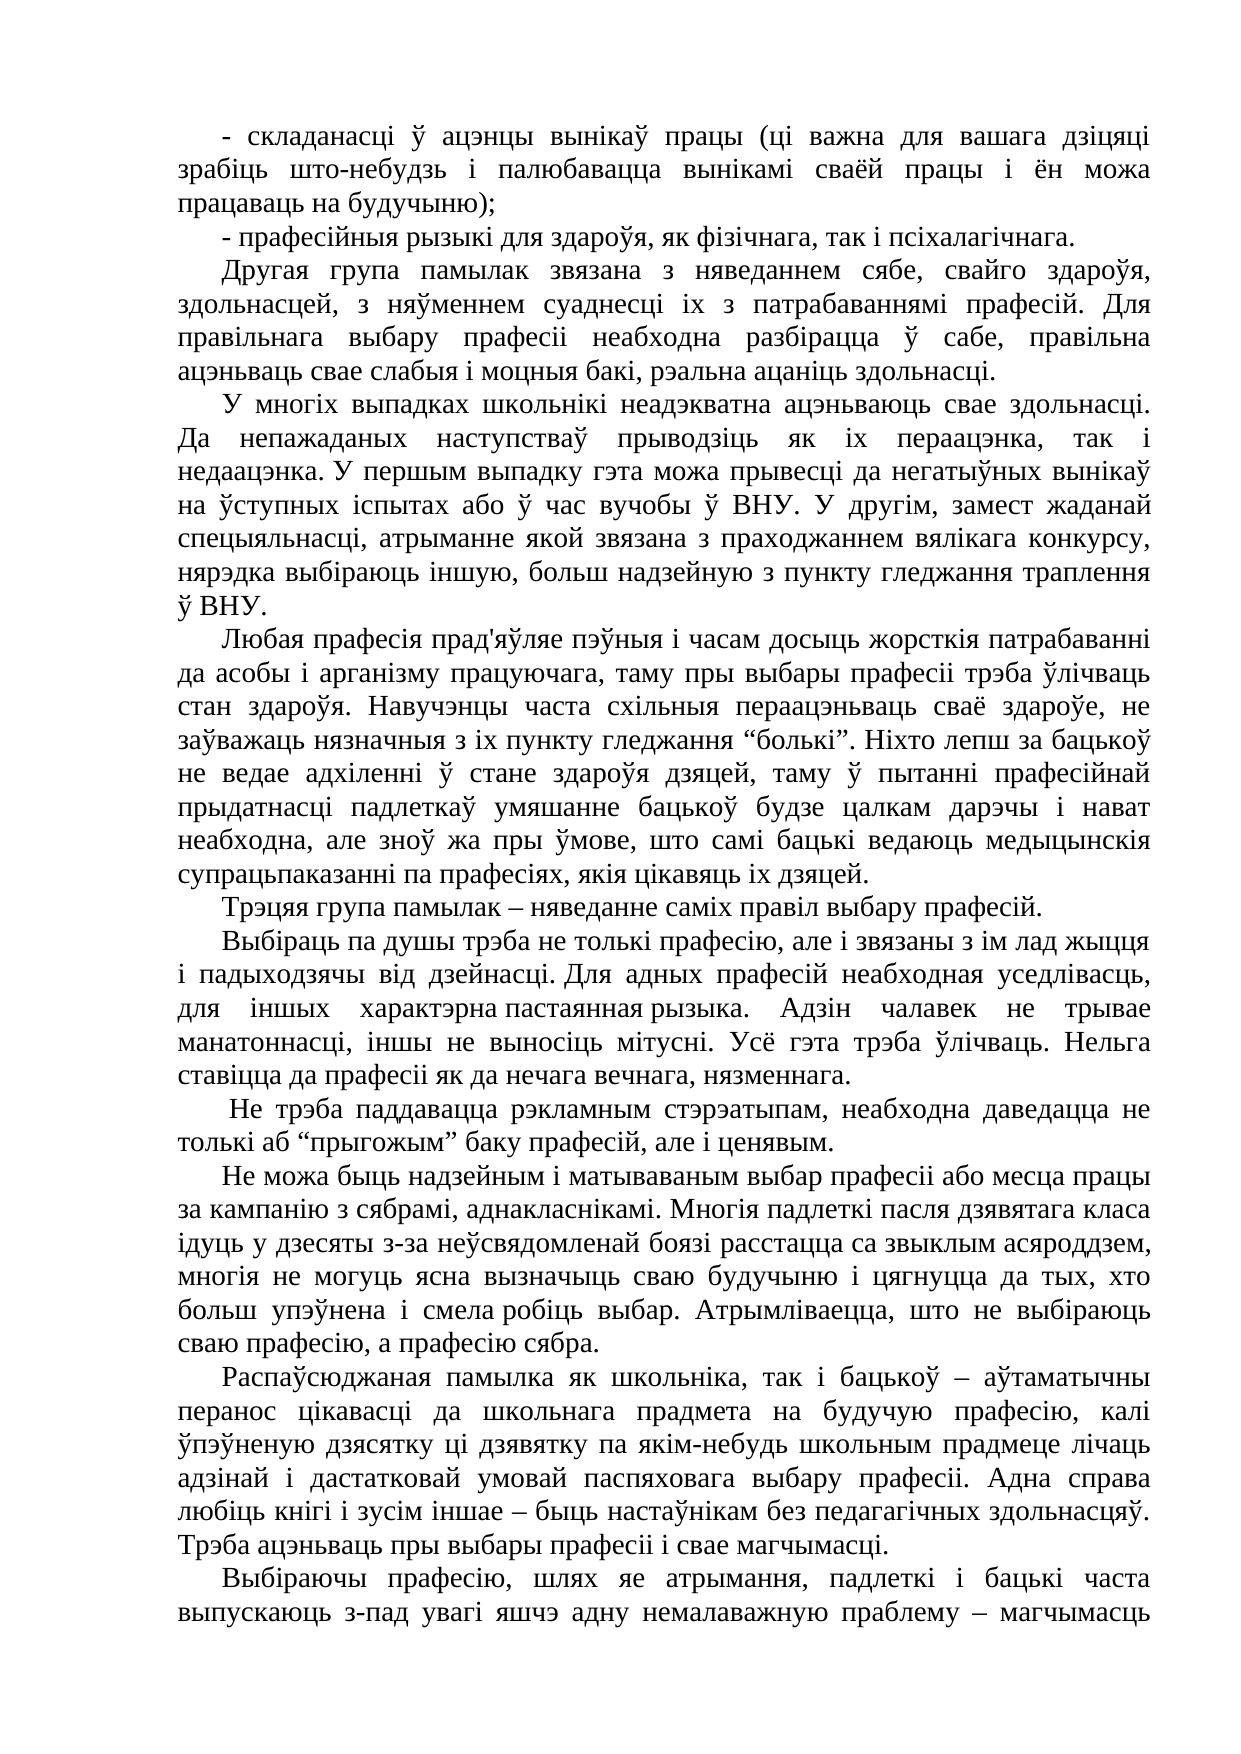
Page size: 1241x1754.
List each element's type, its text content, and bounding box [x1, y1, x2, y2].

text - прафесійныя рызыкі для здароўя, як фізічнага, так і псіхалагічнага. [177, 219, 1152, 252]
text Трэцяя група памылак – няведанне саміх правіл выбару прафесій. [177, 889, 1152, 923]
text Распаўсюджаная памылка як школьніка, так і бацькоў – аўтаматычны перанос цікавасці да школьнага прадмета на будучую прафесію, калі ўпэўненую дзясятку ці дзявятку па якім-небудь школьным прадмеце лічаць адзінай і дастатковай умовай паспяховага выбару прафесіі. Адна справа любіць кнігі і зусім іншае – быць настаўнікам без педагагічных здольнасцяў. Трэба ацэньваць пры выбары прафесіі і свае магчымасці. [177, 1359, 1152, 1560]
text У многіх выпадках школьнікі неадэкватна ацэньваюць свае здольнасці. Да непажаданых наступстваў прыводзіць як іх пераацэнка, так і недаацэнка. У першым выпадку гэта можа прывесці да негатыўных вынікаў на ўступных іспытах або ў час вучобы ў ВНУ. У другім, замест жаданай спецыяльнасці, атрыманне якой звязана з праходжаннем вялікага конкурсу, нярэдка выбіраюць іншую, больш надзейную з пункту гледжання траплення ў ВНУ. [177, 386, 1152, 621]
text Любая прафесія прад'яўляе пэўныя і часам досыць жорсткія патрабаванні да асобы і арганізму працуючага, таму пры выбары прафесіі трэба ўлічваць стан здароўя. Навучэнцы часта схільныя пераацэньваць сваё здароўе, не заўважаць нязначныя з іх пункту гледжання “болькі”. Ніхто лепш за бацькоў не ведае адхіленні ў стане здароўя дзяцей, таму ў пытанні прафесійнай прыдатнасці падлеткаў умяшанне бацькоў будзе цалкам дарэчы і нават неабходна, але зноў жа пры ўмове, што самі бацькі ведаюць медыцынскія супрацьпаказанні па прафесіях, якія цікавяць іх дзяцей. [177, 621, 1152, 889]
text Не трэба паддавацца рэкламным стэрэатыпам, неабходна даведацца не толькі аб “прыгожым” баку прафесій, але і ценявым. [177, 1091, 1152, 1158]
text Другая група памылак звязана з няведаннем сябе, свайго здароўя, здольнасцей, з няўменнем суаднесці іх з патрабаваннямі прафесій. Для правільнага выбару прафесіі неабходна разбірацца ў сабе, правільна ацэньваць свае слабыя і моцныя бакі, рэальна ацаніць здольнасці. [177, 252, 1152, 386]
text - складанасці ў ацэнцы вынікаў працы (ці важна для вашага дзіцяці зрабіць што-небудзь і палюбавацца вынікамі сваёй працы і ён можа працаваць на будучыню); [177, 118, 1152, 219]
text Выбіраць па душы трэба не толькі прафесію, але і звязаны з ім лад жыцця і падыходзячы від дзейнасці. Для адных прафесій неабходная уседлівасць, для іншых характэрна пастаянная рызыка. Адзін чалавек не трывае манатоннасці, іншы не выносіць мітусні. Усё гэта трэба ўлічваць. Нельга ставіцца да прафесіі як да нечага вечнага, нязменнага. [177, 923, 1152, 1091]
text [177, 1560, 1152, 1627]
text Не можа быць надзейным і матываваным выбар прафесіі або месца працы за кампанію з сябрамі, аднакласнікамі. Многія падлеткі пасля дзявятага класа ідуць у дзесяты з-за неўсвядомленай боязі расстацца са звыклым асяроддзем, многія не могуць ясна вызначыць сваю будучыню і цягнуцца да тых, хто больш упэўнена і смела робіць выбар. Атрымліваецца, што не выбіраюць сваю прафесію, а прафесію сябра. [177, 1158, 1152, 1359]
